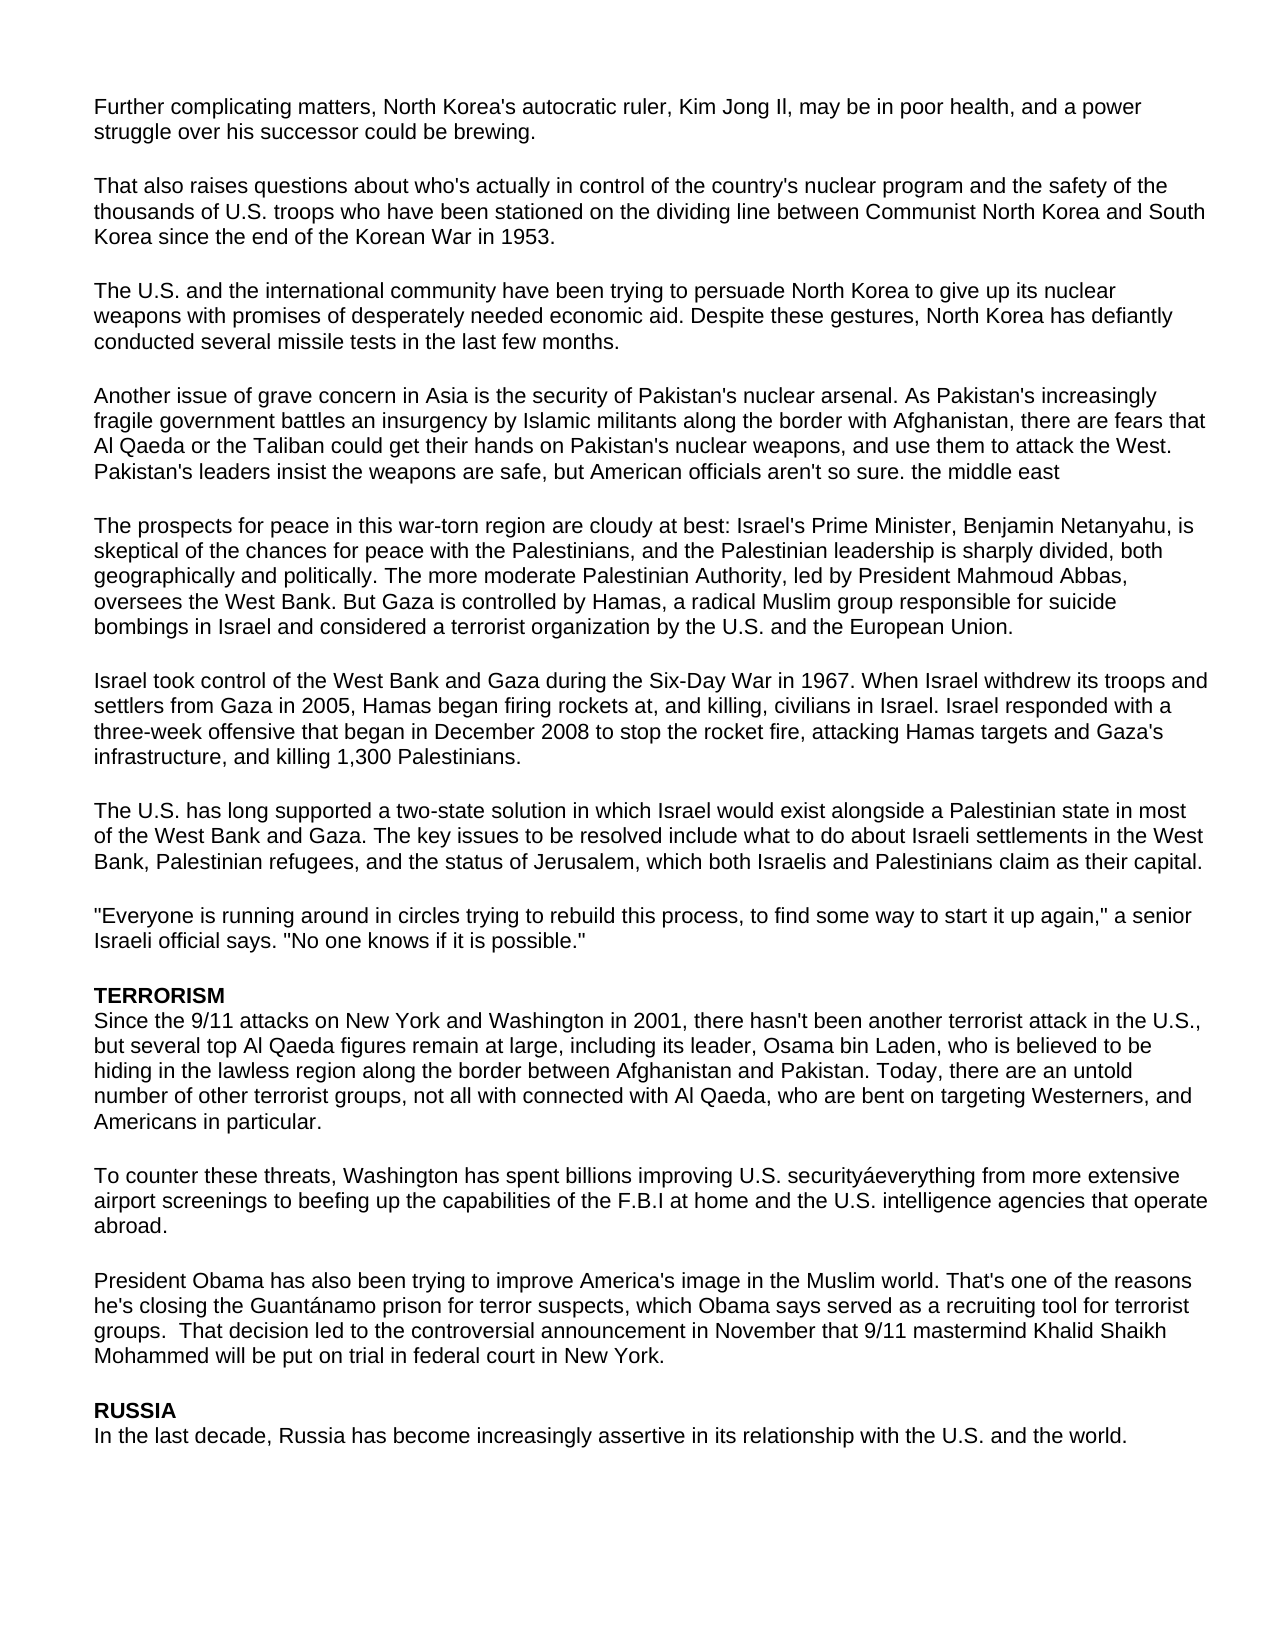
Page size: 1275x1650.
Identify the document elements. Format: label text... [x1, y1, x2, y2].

text Further complicating matters, North Korea's autocratic ruler, Kim Jong Il, may be in poor health, and a power struggle over his successor could be brewing. [94, 94, 1209, 144]
text The U.S. has long supported a two-state solution in which Israel would exist alongside a Palestinian state in most of the West Bank and Gaza. The key issues to be resolved include what to do about Israeli settlements in the West Bank, Palestinian refugees, and the status of Jerusalem, which both Israelis and Palestinians claim as their capital. [94, 798, 1209, 874]
text The U.S. and the international community have been trying to persuade North Korea to give up its nuclear weapons with promises of desperately needed economic aid. Despite these gestures, North Korea has defiantly conducted several missile tests in the last few months. [94, 278, 1209, 354]
text To counter these threats, Washington has spent billions improving U.S. securityáeverything from more extensive airport screenings to beefing up the capabilities of the F.B.I at home and the U.S. intelligence agencies that operate abroad. [94, 1163, 1209, 1238]
text The prospects for peace in this war-torn region are cloudy at best: Israel's Prime Minister, Benjamin Netanyahu, is skeptical of the chances for peace with the Palestinians, and the Palestinian leadership is sharply divided, both geographically and politically. The more moderate Palestinian Authority, led by President Mahmoud Abbas, oversees the West Bank. But Gaza is controlled by Hamas, a radical Muslim group responsible for suicide bombings in Israel and considered a terrorist organization by the U.S. and the European Union. [94, 513, 1209, 639]
text That also raises questions about who's actually in control of the country's nuclear program and the safety of the thousands of U.S. troops who have been stationed on the dividing line between Communist North Korea and South Korea since the end of the Korean War in 1953. [94, 173, 1209, 249]
text Israel took control of the West Bank and Gaza during the Six-Day War in 1967. When Israel withdrew its troops and settlers from Gaza in 2005, Hamas began firing rockets at, and killing, civilians in Israel. Israel responded with a three-week offensive that began in December 2008 to stop the rocket fire, attacking Hamas targets and Gaza's infrastructure, and killing 1,300 Palestinians. [94, 668, 1209, 769]
text RUSSIA In the last decade, Russia has become increasingly assertive in its relationship with the U.S. and the world. [94, 1398, 1209, 1448]
text "Everyone is running around in circles trying to rebuild this process, to find some way to start it up again," a senior Israeli official says. "No one knows if it is possible." [94, 903, 1209, 953]
text Another issue of grave concern in Asia is the security of Pakistan's nuclear arsenal. As Pakistan's increasingly fragile government battles an insurgency by Islamic militants along the border with Afghanistan, there are fears that Al Qaeda or the Taliban could get their hands on Pakistan's nuclear weapons, and use them to attack the West. Pakistan's leaders insist the weapons are safe, but American officials aren't so sure. the middle east [94, 383, 1209, 484]
text President Obama has also been trying to improve America's image in the Muslim world. That's one of the reasons he's closing the Guantánamo prison for terror suspects, which Obama says served as a recruiting tool for terrorist groups. That decision led to the controversial announcement in November that 9/11 mastermind Khalid Shaikh Mohammed will be put on trial in federal court in New York. [94, 1268, 1209, 1368]
text TERRORISM Since the 9/11 attacks on New York and Washington in 2001, there hasn't been another terrorist attack in the U.S., but several top Al Qaeda figures remain at large, including its leader, Osama bin Laden, who is believed to be hiding in the lawless region along the border between Afghanistan and Pakistan. Today, there are an untold number of other terrorist groups, not all with connected with Al Qaeda, who are bent on targeting Westerners, and Americans in particular. [94, 982, 1209, 1134]
